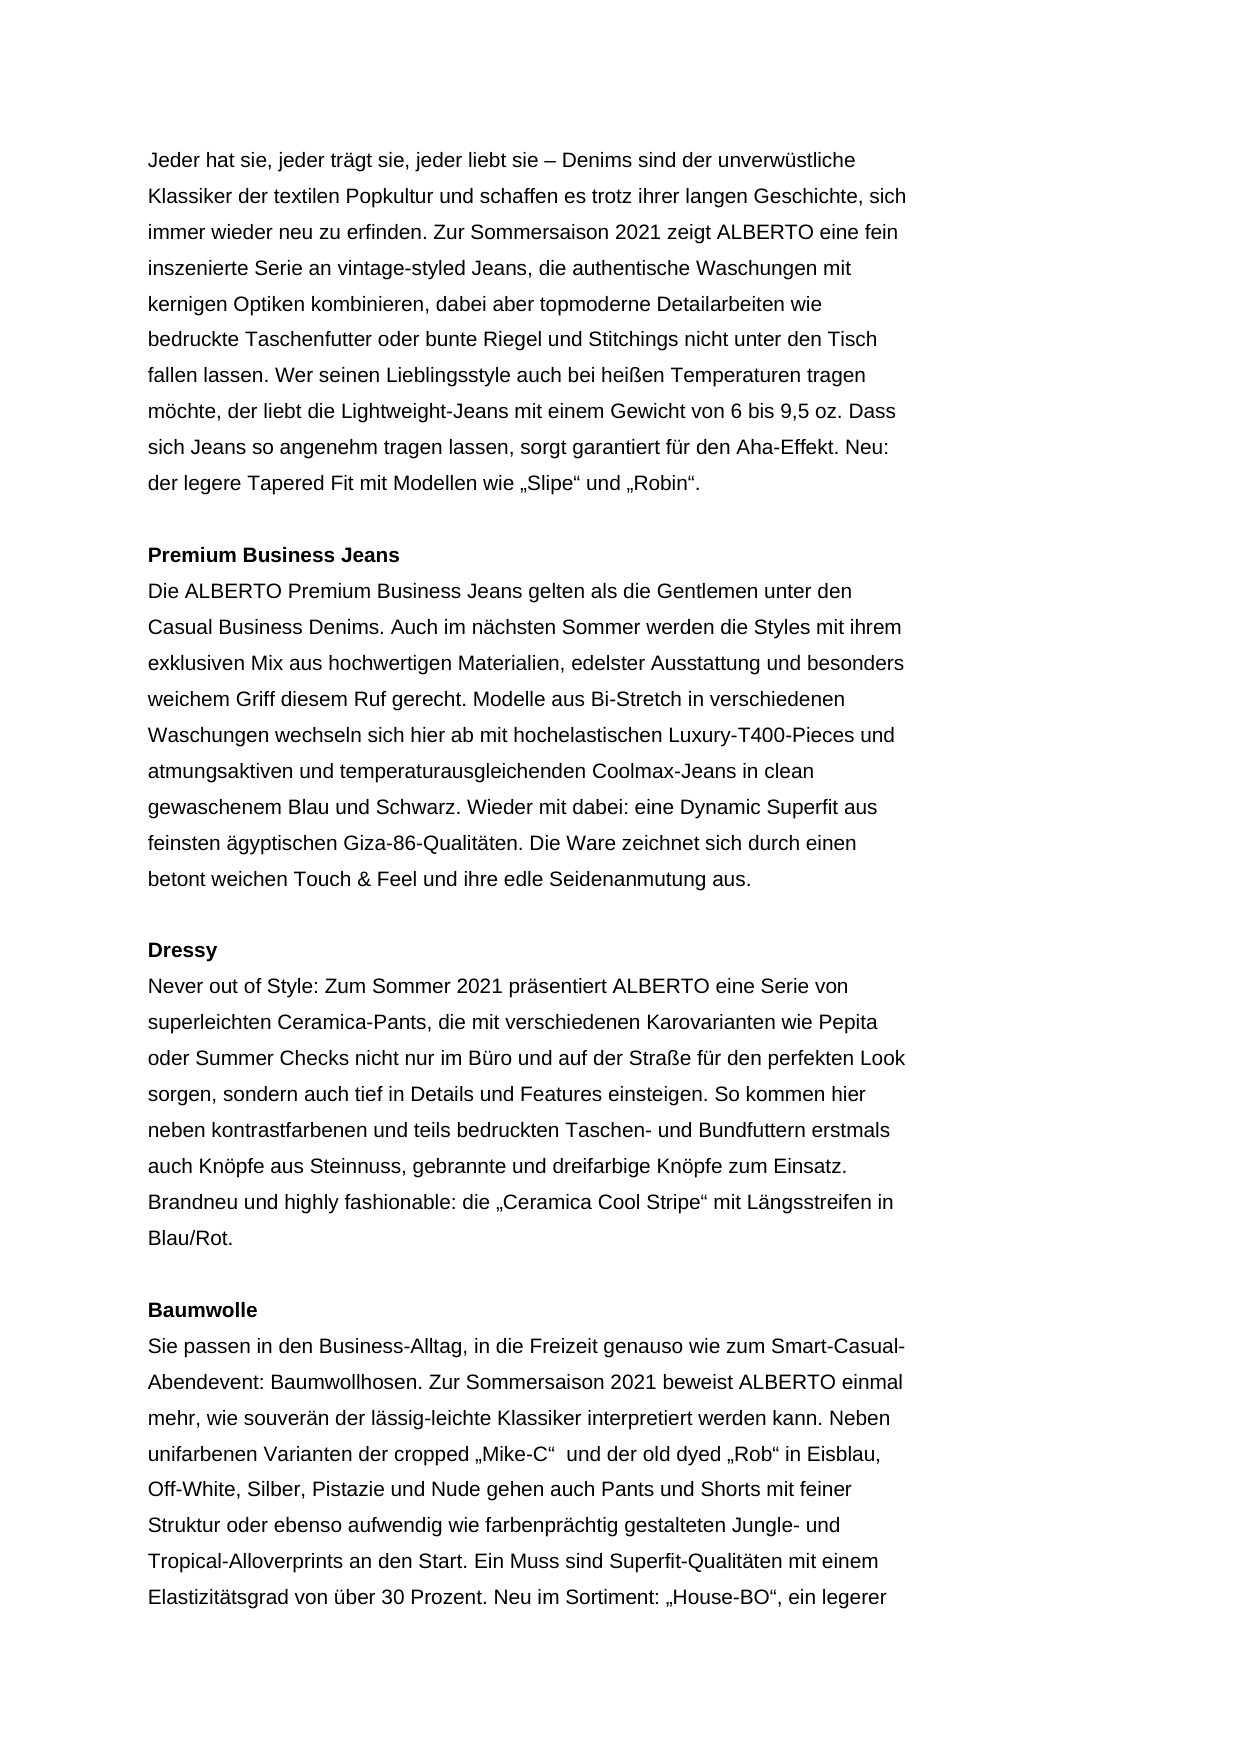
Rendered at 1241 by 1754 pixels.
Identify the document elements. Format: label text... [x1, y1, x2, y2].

text Baumwolle [148, 1298, 916, 1322]
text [148, 1333, 916, 1609]
text Jeder hat sie, jeder trägt sie, jeder liebt sie – Denims sind der unverwüstliche Klassiker der textilen Popkultur und schaffen es trotz ihrer langen Geschichte, sich immer wieder neu zu erfinden. Zur Sommersaison 2021 zeigt ALBERTO eine fein inszenierte Serie an vintage-styled Jeans, die authentische Waschungen mit kernigen Optiken kombinieren, dabei aber topmoderne Detailarbeiten wie bedruckte Taschenfutter oder bunte Riegel und Stitchings nicht unter den Tisch fallen lassen. Wer seinen Lieblingsstyle auch bei heißen Temperaturen tragen möchte, der liebt die Lightweight-Jeans mit einem Gewicht von 6 bis 9,5 oz. Dass sich Jeans so angenehm tragen lassen, sorgt garantiert für den Aha-Effekt. Neu: der legere Tapered Fit mit Modellen wie „Slipe“ und „Robin“. [148, 148, 916, 495]
text Never out of Style: Zum Sommer 2021 präsentiert ALBERTO eine Serie von superleichten Ceramica-Pants, die mit verschiedenen Karovarianten wie Pepita oder Summer Checks nicht nur im Büro und auf der Straße für den perfekten Look sorgen, sondern auch tief in Details und Features einsteigen. So kommen hier neben kontrastfarbenen und teils bedruckten Taschen- und Bundfuttern erstmals auch Knöpfe aus Steinnuss, gebrannte und dreifarbige Knöpfe zum Einsatz. Brandneu und highly fashionable: die „Ceramica Cool Stripe“ mit Längsstreifen in Blau/Rot. [148, 974, 916, 1250]
text Die ALBERTO Premium Business Jeans gelten als die Gentlemen unter den Casual Business Denims. Auch im nächsten Sommer werden die Styles mit ihrem exklusiven Mix aus hochwertigen Materialien, edelster Ausstattung und besonders weichem Griff diesem Ruf gerecht. Modelle aus Bi-Stretch in verschiedenen Waschungen wechseln sich hier ab mit hochelastischen Luxury-T400-Pieces und atmungsaktiven und temperaturausgleichenden Coolmax-Jeans in clean gewaschenem Blau und Schwarz. Wieder mit dabei: eine Dynamic Superfit aus feinsten ägyptischen Giza-86-Qualitäten. Die Ware zeichnet sich durch einen betont weichen Touch & Feel und ihre edle Seidenanmutung aus. [148, 579, 916, 890]
text Dressy [148, 938, 916, 962]
text Premium Business Jeans [148, 543, 916, 567]
